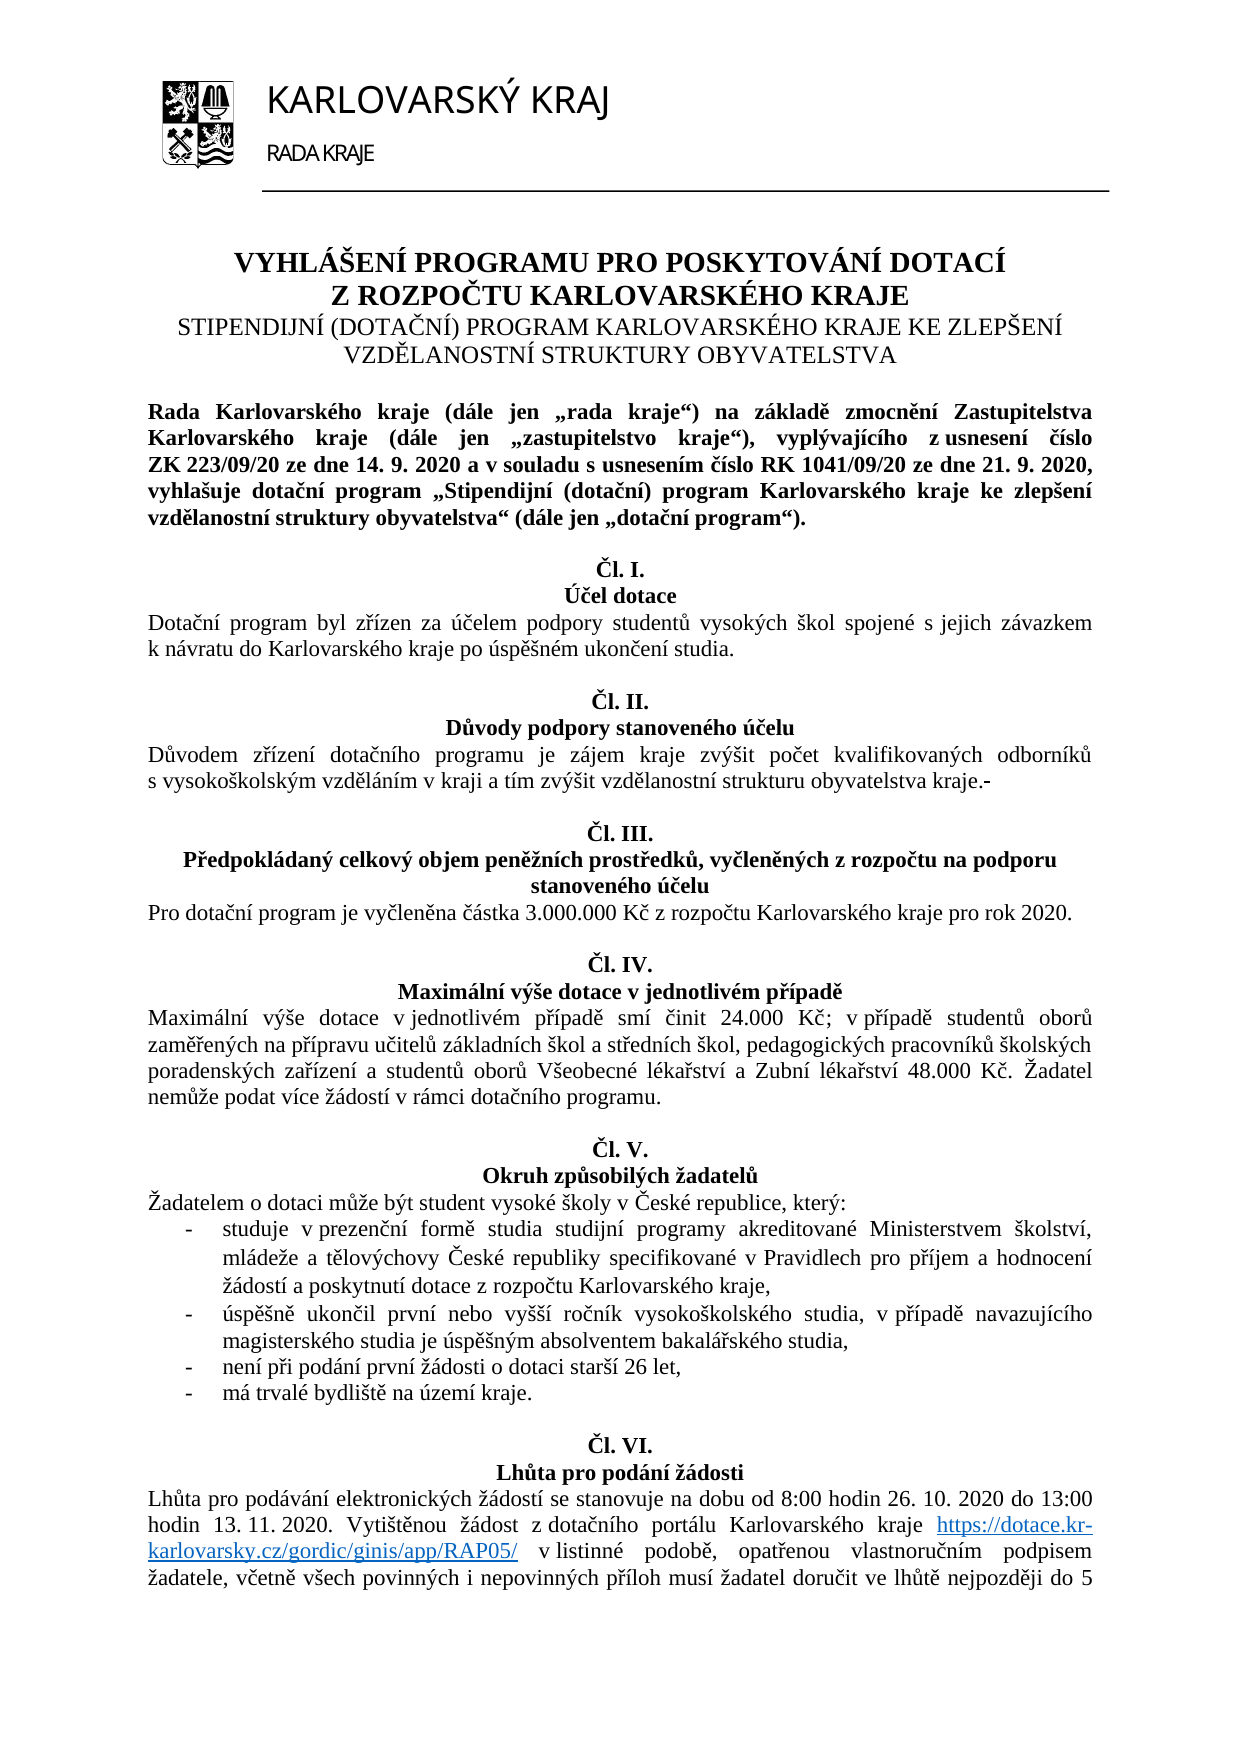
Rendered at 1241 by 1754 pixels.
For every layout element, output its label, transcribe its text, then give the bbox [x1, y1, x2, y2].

text vyhlášení Programu pro poskytování dotací z rozpočtu Karlovarského kraje [148, 245, 1093, 312]
text Maximální výše dotace v jednotlivém případě smí činit 24.000 Kč; v případě studentů oborů zaměřených na přípravu učitelů základních škol a středních škol, pedagogických pracovníků školských poradenských zařízení a studentů oborů Všeobecné lékařství a Zubní lékařství 48.000 Kč. Žadatel nemůže podat více žádostí v rámci dotačního programu. [148, 1004, 1093, 1110]
text Okruh způsobilých žadatelů [148, 1162, 1093, 1189]
text Čl. VI. [148, 1432, 1093, 1458]
text Žadatelem o dotaci může být student vysoké školy v České republice, který: [148, 1189, 1093, 1215]
list Důvodem zřízení dotačního programu je zájem kraje zvýšit počet kvalifikovaných odborníků s vysokoškolským vzděláním v kraji a tím zvýšit vzdělanostní strukturu obyvatelstva kraje. [148, 741, 1093, 793]
text Předpokládaný celkový objem peněžních prostředků, vyčleněných z rozpočtu na podporu stanoveného účelu [148, 846, 1093, 899]
text Čl. V. [148, 1136, 1093, 1162]
text Maximální výše dotace v jednotlivém případě [148, 978, 1093, 1004]
text Rada Karlovarského kraje (dále jen „rada kraje“) na základě zmocnění Zastupitelstva Karlovarského kraje (dále jen „zastupitelstvo kraje“), vyplývajícího z usnesení číslo ZK 223/09/20 ze dne 14. 9. 2020 a v souladu s usnesením číslo RK 1041/09/20 ze dne 21. 9. 2020, vyhlašuje dotační program „Stipendijní (dotační) program Karlovarského kraje ke zlepšení vzdělanostní struktury obyvatelstva“ (dále jen „dotační program“). [148, 398, 1093, 530]
list má trvalé bydliště na území kraje. [185, 1379, 1093, 1406]
list úspěšně ukončil první nebo vyšší ročník vysokoškolského studia, v případě navazujícího magisterského studia je úspěšným absolventem bakalářského studia, [185, 1300, 1093, 1353]
text Účel dotace [148, 583, 1093, 609]
list není při podání první žádosti o dotaci starší 26 let, [185, 1353, 1093, 1379]
text Čl. III. [148, 820, 1093, 846]
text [148, 1485, 1093, 1590]
list studuje v prezenční formě studia studijní programy akreditované Ministerstvem školství, mládeže a tělovýchovy České republiky specifikované v Pravidlech pro příjem a hodnocení žádostí a poskytnutí dotace z rozpočtu Karlovarského kraje, [185, 1215, 1093, 1298]
text STIPENDIJNÍ (DOTAČNÍ) Program Karlovarského kraje KE ZLEPŠENÍ VZDĚLANOSTNÍ STRUKTURY OBYVATELSTVA [148, 312, 1093, 369]
text Dotační program byl zřízen za účelem podpory studentů vysokých škol spojené s jejich závazkem k návratu do Karlovarského kraje po úspěšném ukončení studia. [148, 609, 1093, 662]
text Čl. II. [148, 688, 1093, 714]
text Čl. IV. [148, 952, 1093, 978]
text Pro dotační program je vyčleněna částka 3.000.000 Kč z rozpočtu Karlovarského kraje pro rok 2020. [148, 899, 1093, 925]
text Čl. I. [148, 556, 1093, 583]
text Důvody podpory stanoveného účelu [148, 714, 1093, 741]
picture [162, 81, 234, 169]
text Lhůta pro podání žádosti [148, 1458, 1093, 1485]
